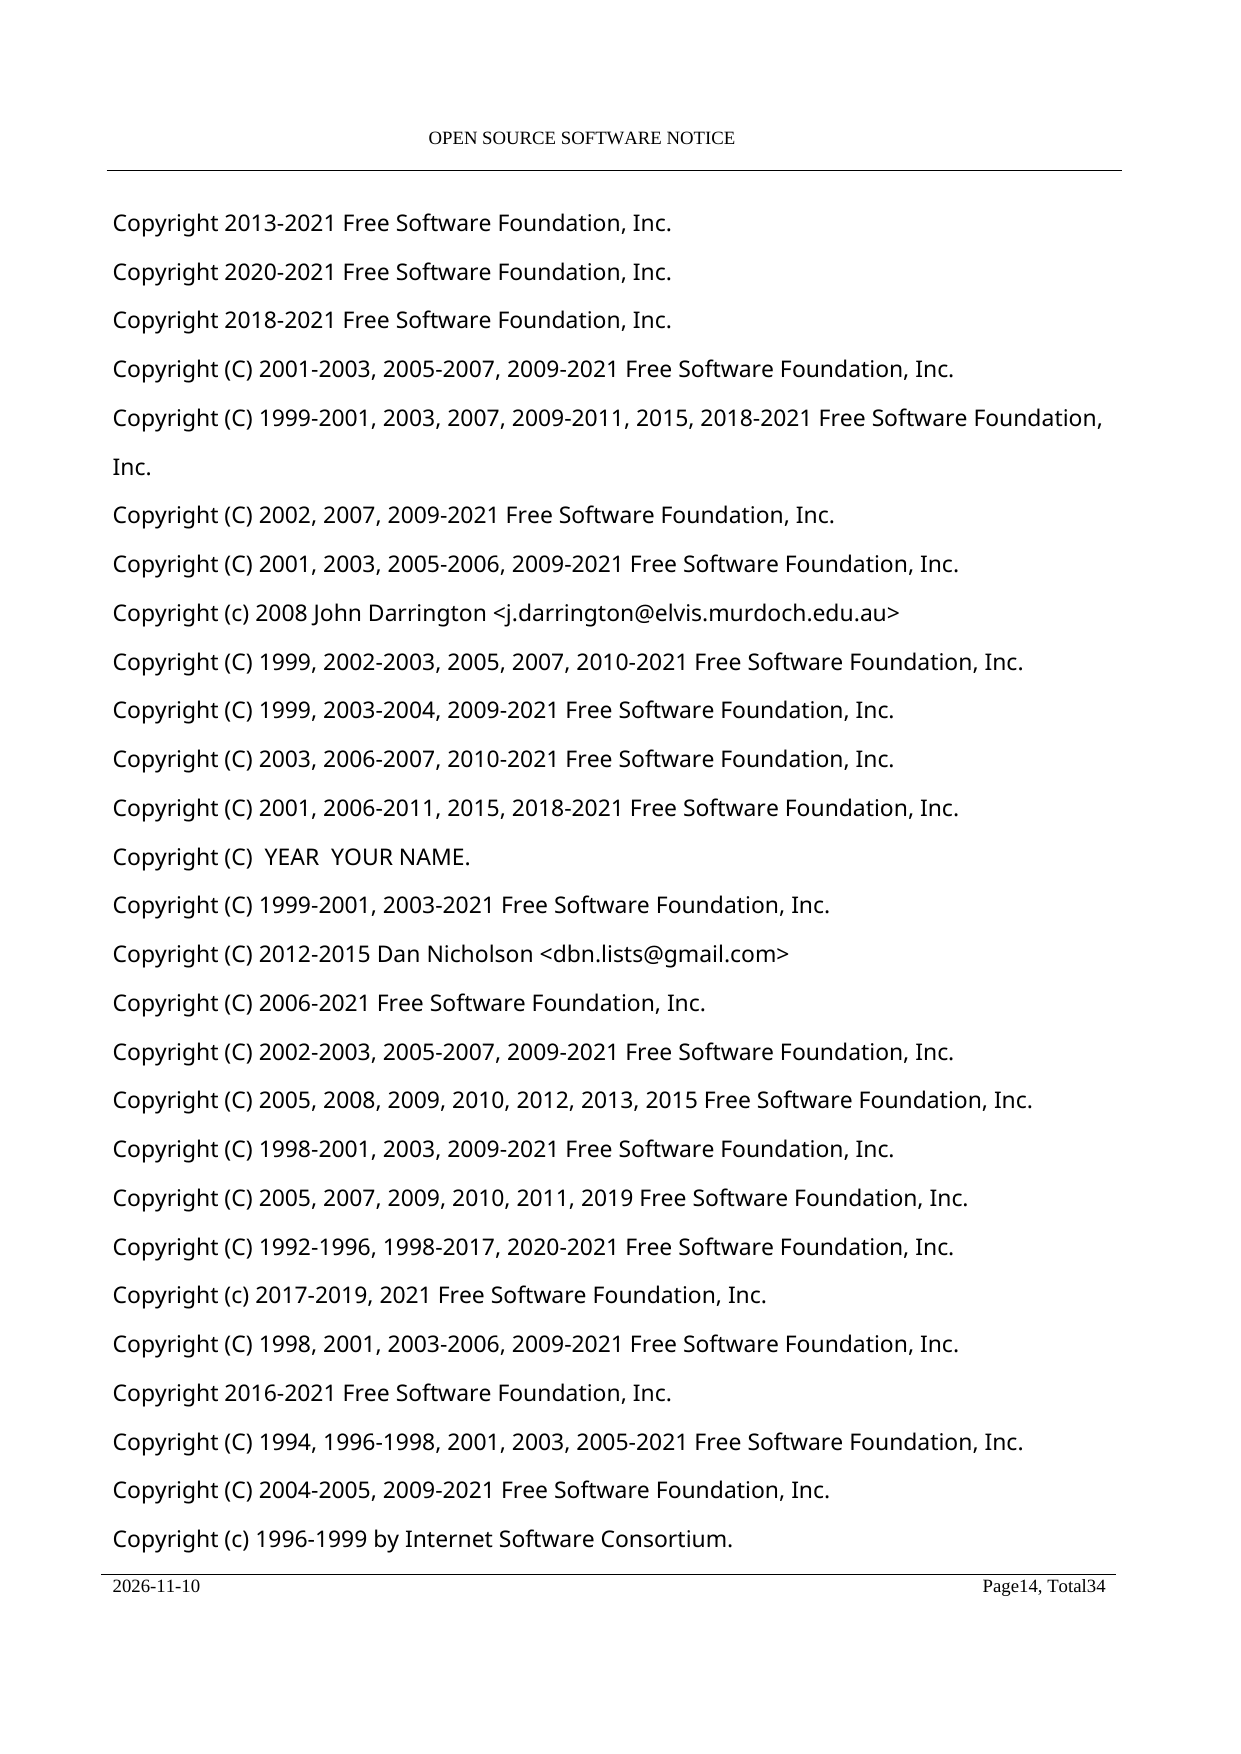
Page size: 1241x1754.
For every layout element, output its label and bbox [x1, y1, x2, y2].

text [112, 206, 1128, 1555]
